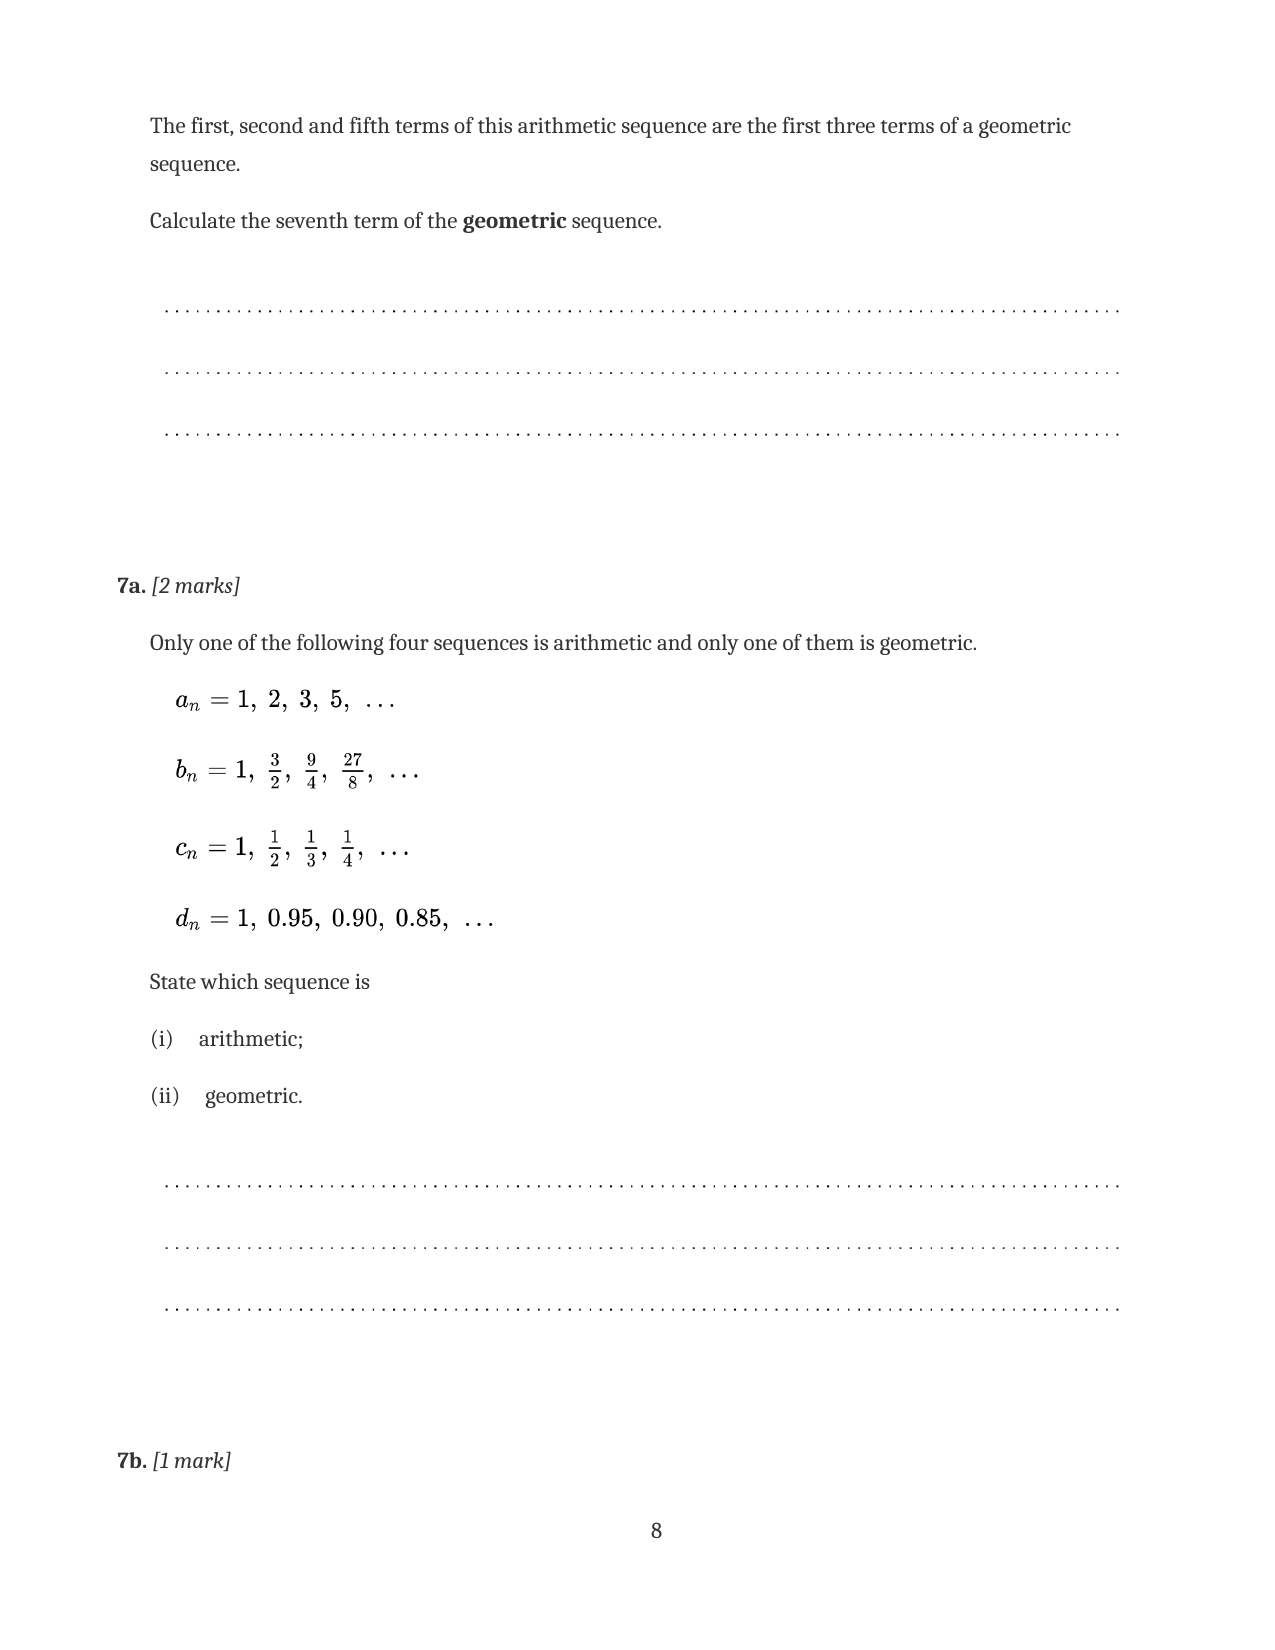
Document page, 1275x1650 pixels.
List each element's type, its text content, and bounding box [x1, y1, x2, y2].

text The first, second and fifth terms of this arithmetic sequence are the first three terms of a geometric sequence. [150, 112, 1162, 177]
text Calculate the seventh term of the geometric sequence. [150, 207, 1162, 234]
text 7a. [2 marks] [112, 573, 1162, 599]
picture [175, 827, 409, 870]
text (ii) geometric. [150, 1083, 1162, 1109]
picture [175, 749, 419, 792]
picture [150, 1139, 1142, 1448]
text Only one of the following four sequences is arithmetic and only one of them is geometric. [150, 629, 1162, 656]
text (i) arithmetic; [150, 1026, 1162, 1052]
picture [150, 264, 1142, 573]
picture [175, 905, 494, 933]
text 7b. [1 mark] [112, 1448, 1162, 1474]
picture [175, 686, 396, 714]
text State which sequence is [150, 969, 1162, 995]
